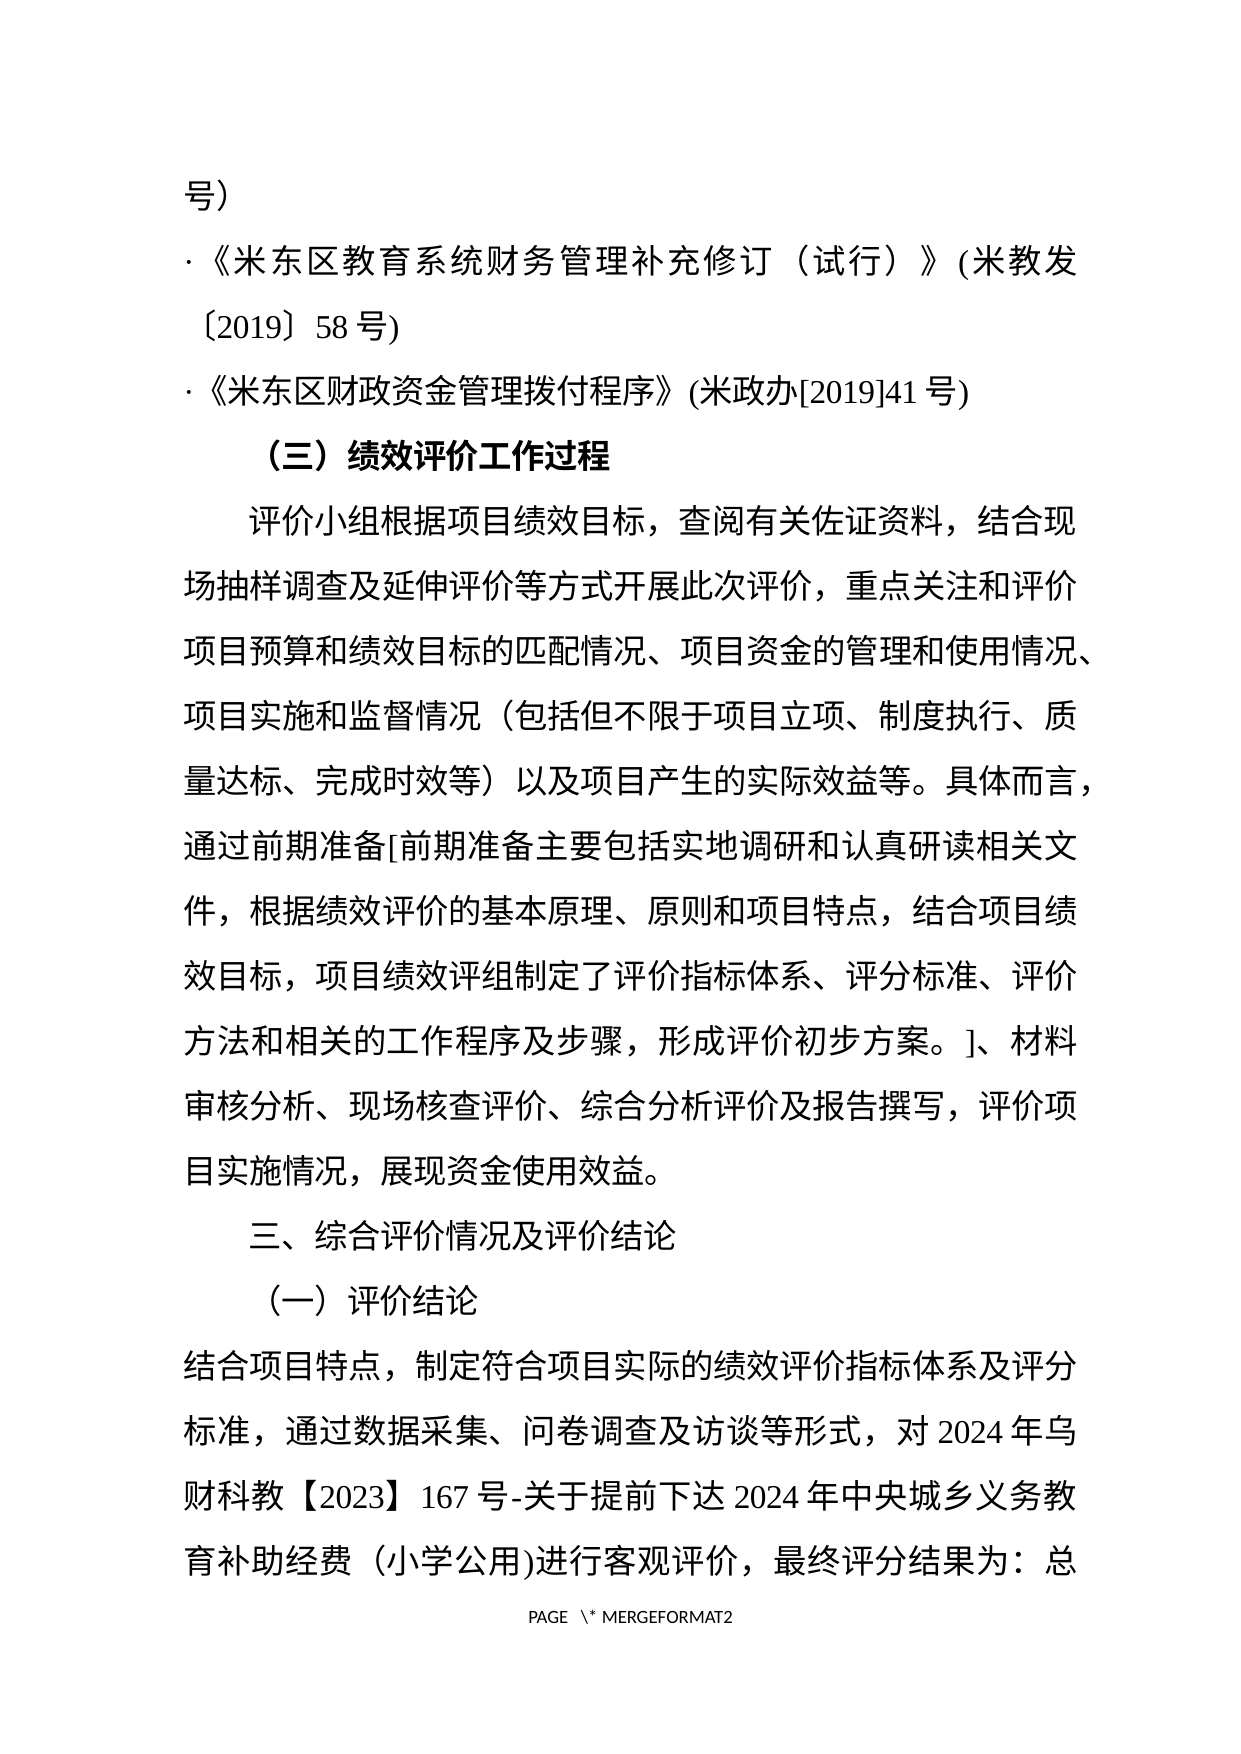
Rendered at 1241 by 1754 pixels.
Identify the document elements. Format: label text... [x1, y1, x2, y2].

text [183, 1267, 1078, 1592]
text 三、综合评价情况及评价结论 [183, 1202, 1078, 1267]
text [183, 162, 1078, 422]
text （三）绩效评价工作过程 [183, 422, 1078, 487]
text 评价小组根据项目绩效目标，查阅有关佐证资料，结合现场抽样调查及延伸评价等方式开展此次评价，重点关注和评价项目预算和绩效目标的匹配情况、项目资金的管理和使用情况、项目实施和监督情况（包括但不限于项目立项、制度执行、质量达标、完成时效等）以及项目产生的实际效益等。具体而言，通过前期准备[前期准备主要包括实地调研和认真研读相关文件，根据绩效评价的基本原理、原则和项目特点，结合项目绩效目标，项目绩效评组制定了评价指标体系、评分标准、评价方法和相关的工作程序及步骤，形成评价初步方案。]、材料审核分析、现场核查评价、综合分析评价及报告撰写，评价项目实施情况，展现资金使用效益。 [183, 487, 1078, 1202]
